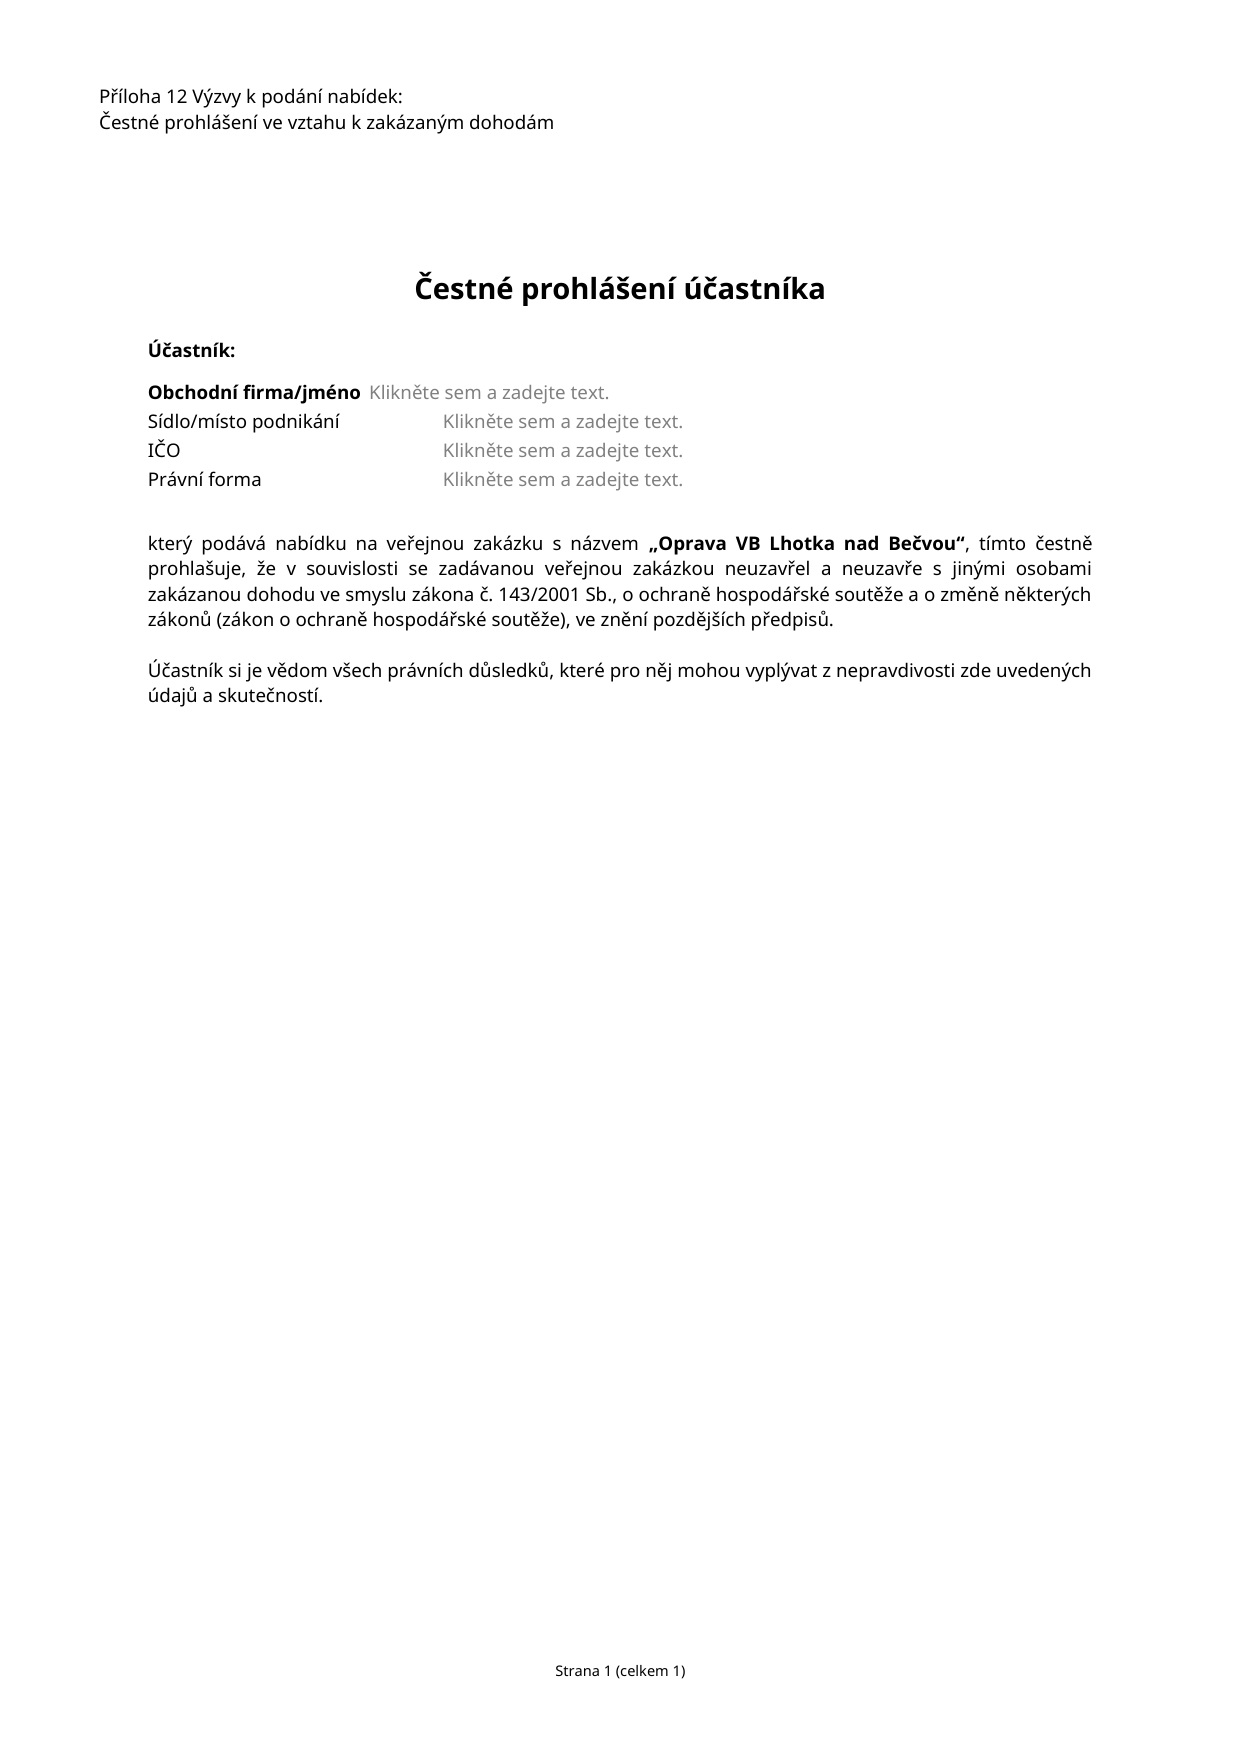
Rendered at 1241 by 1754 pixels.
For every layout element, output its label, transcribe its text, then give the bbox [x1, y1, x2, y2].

text Sídlo/místo podnikání [148, 405, 1093, 434]
text Účastník: [148, 333, 1093, 364]
text který podává nabídku na veřejnou zakázku s názvem „Oprava VB Lhotka nad Bečvou“, tímto čestně prohlašuje, že v souvislosti se zadávanou veřejnou zakázkou neuzavřel a neuzavře s jinými osobami zakázanou dohodu ve smyslu zákona č. 143/2001 Sb., o ochraně hospodářské soutěže a o změně některých zákonů (zákon o ochraně hospodářské soutěže), ve znění pozdějších předpisů. [148, 530, 1093, 632]
text Účastník si je vědom všech právních důsledků, které pro něj mohou vyplývat z nepravdivosti zde uvedených údajů a skutečností. [148, 657, 1093, 708]
text Právní forma [148, 463, 1093, 492]
title Čestné prohlášení účastníka [148, 268, 1093, 308]
text IČO [148, 434, 1093, 463]
text Obchodní firma/jméno [148, 376, 1093, 405]
